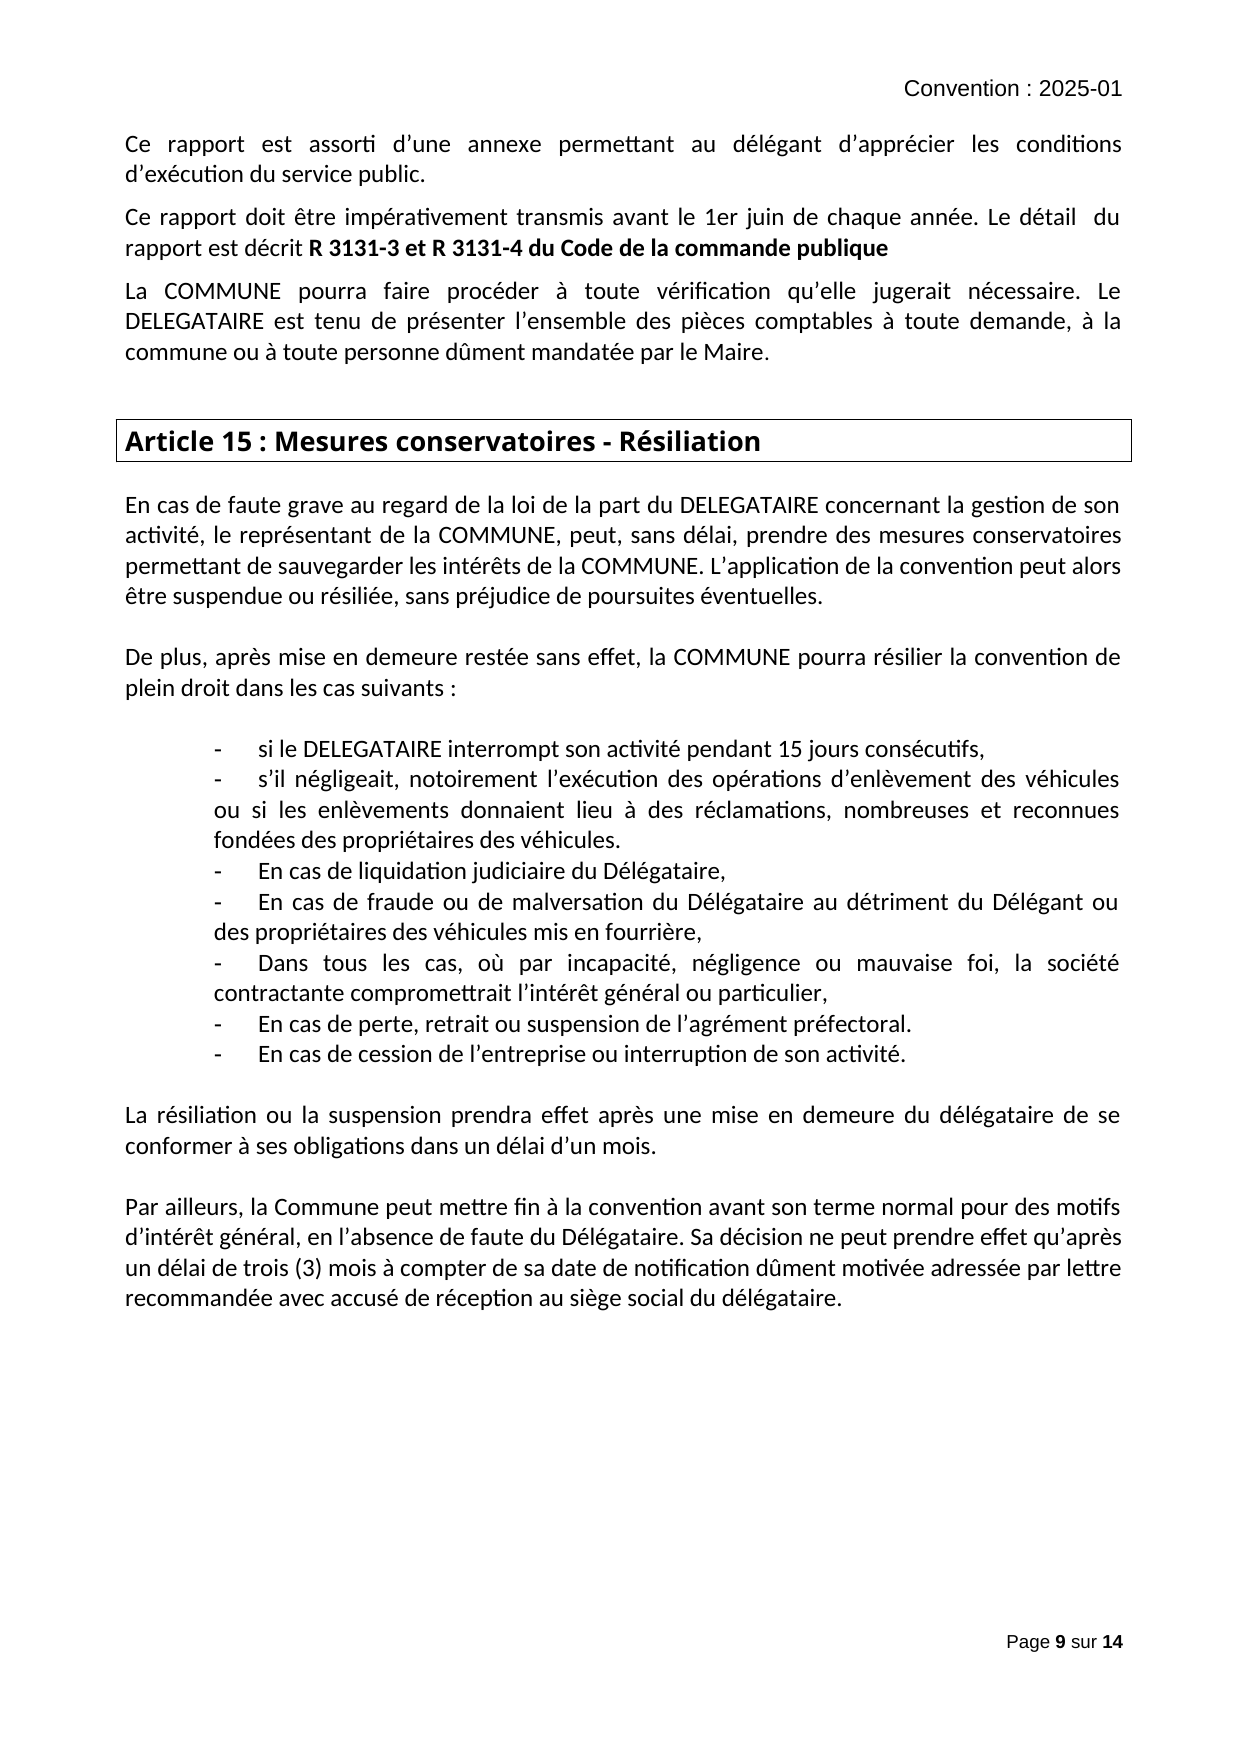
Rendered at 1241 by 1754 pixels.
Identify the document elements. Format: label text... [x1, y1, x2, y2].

text Ce rapport doit être impérativement transmis avant le 1er juin de chaque année. Le détail du rapport est décrit R 3131-3 et R 3131-4 du Code de la commande publique [125, 201, 1123, 262]
text En cas de faute grave au regard de la loi de la part du DELEGATAIRE concernant la gestion de son activité, le représentant de la COMMUNE, peut, sans délai, prendre des mesures conservatoires permettant de sauvegarder les intérêts de la COMMUNE. L’application de la convention peut alors être suspendue ou résiliée, sans préjudice de poursuites éventuelles. [125, 489, 1123, 611]
list En cas de perte, retrait ou suspension de l’agrément préfectoral. [214, 1008, 1121, 1038]
list En cas de cession de l’entreprise ou interruption de son activité. [214, 1038, 1121, 1069]
text Par ailleurs, la Commune peut mettre fin à la convention avant son terme normal pour des motifs d’intérêt général, en l’absence de faute du Délégataire. Sa décision ne peut prendre effet qu’après un délai de trois (3) mois à compter de sa date de notification dûment motivée adressée par lettre recommandée avec accusé de réception au siège social du délégataire. [125, 1191, 1123, 1313]
list si le DELEGATAIRE interrompt son activité pendant 15 jours consécutifs, [214, 733, 1121, 763]
list s’il négligeait, notoirement l’exécution des opérations d’enlèvement des véhicules ou si les enlèvements donnaient lieu à des réclamations, nombreuses et reconnues fondées des propriétaires des véhicules. [214, 763, 1121, 855]
list En cas de liquidation judiciaire du Délégataire, [214, 855, 1121, 886]
text Ce rapport est assorti d’une annexe permettant au délégant d’apprécier les conditions d’exécution du service public. [125, 128, 1123, 189]
subtitle Article 15 : Mesures conservatoires - Résiliation [117, 420, 1131, 461]
text La COMMUNE pourra faire procéder à toute vérification qu’elle jugerait nécessaire. Le DELEGATAIRE est tenu de présenter l’ensemble des pièces comptables à toute demande, à la commune ou à toute personne dûment mandatée par le Maire. [125, 275, 1123, 366]
text La résiliation ou la suspension prendra effet après une mise en demeure du délégataire de se conformer à ses obligations dans un délai d’un mois. [125, 1099, 1123, 1160]
list En cas de fraude ou de malversation du Délégataire au détriment du Délégant ou des propriétaires des véhicules mis en fourrière, [214, 886, 1121, 947]
list Dans tous les cas, où par incapacité, négligence ou mauvaise foi, la société contractante compromettrait l’intérêt général ou particulier, [214, 947, 1121, 1008]
text De plus, après mise en demeure restée sans effet, la COMMUNE pourra résilier la convention de plein droit dans les cas suivants : [125, 641, 1123, 702]
